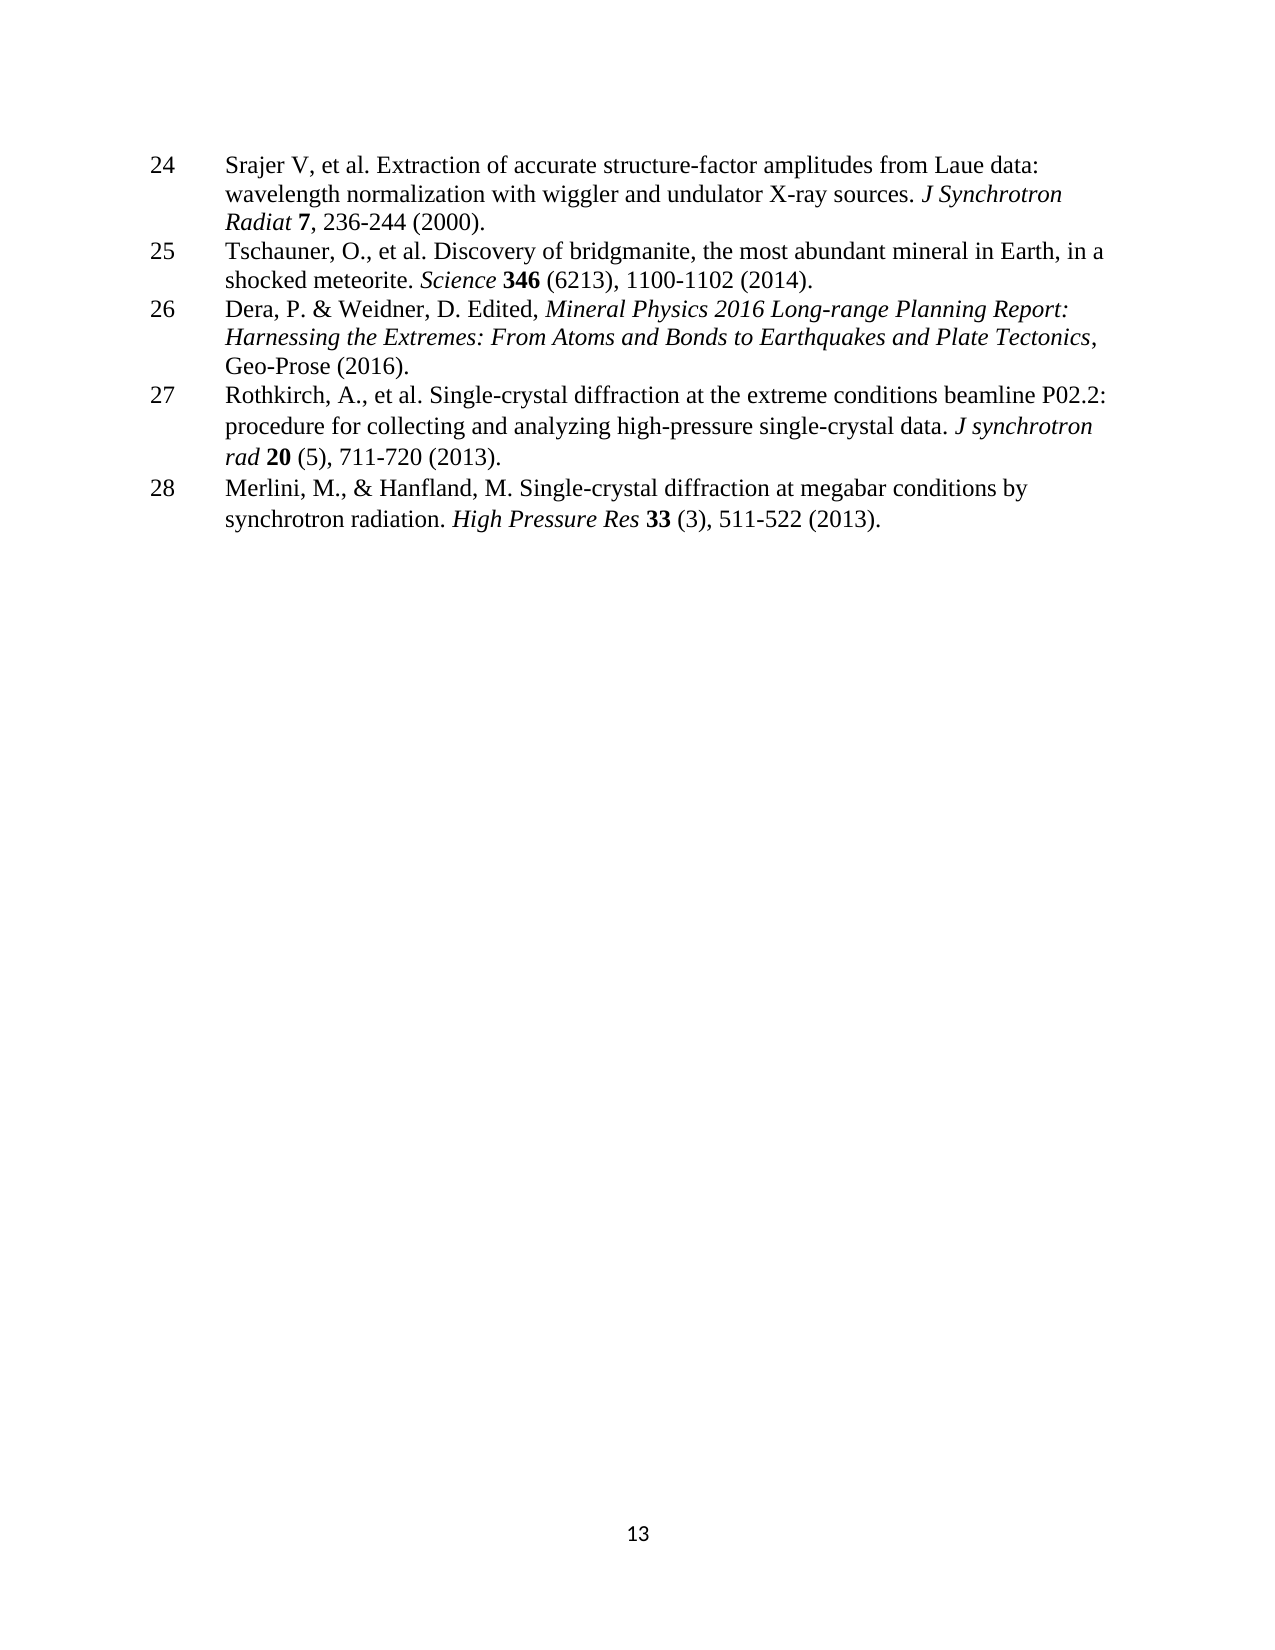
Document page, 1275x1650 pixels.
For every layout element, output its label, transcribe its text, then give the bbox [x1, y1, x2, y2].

text 27 Rothkirch, A., et al. Single-crystal diffraction at the extreme conditions beamline P02.2: procedure for collecting and analyzing high-pressure single-crystal data. J synchrotron rad 20 (5), 711-720 (2013). [150, 380, 1125, 471]
text 28 Merlini, M., & Hanfland, M. Single-crystal diffraction at megabar conditions by synchrotron radiation. High Pressure Res 33 (3), 511-522 (2013). [150, 473, 1125, 533]
text 24 Srajer V, et al. Extraction of accurate structure-factor amplitudes from Laue data: wavelength normalization with wiggler and undulator X-ray sources. J Synchrotron Radiat 7, 236-244 (2000). [150, 150, 1125, 236]
text 26 Dera, P. & Weidner, D. Edited, Mineral Physics 2016 Long-range Planning Report: Harnessing the Extremes: From Atoms and Bonds to Earthquakes and Plate Tectonics, Geo-Prose (2016). [150, 294, 1125, 380]
text 25 Tschauner, O., et al. Discovery of bridgmanite, the most abundant mineral in Earth, in a shocked meteorite. Science 346 (6213), 1100-1102 (2014). [150, 236, 1125, 294]
